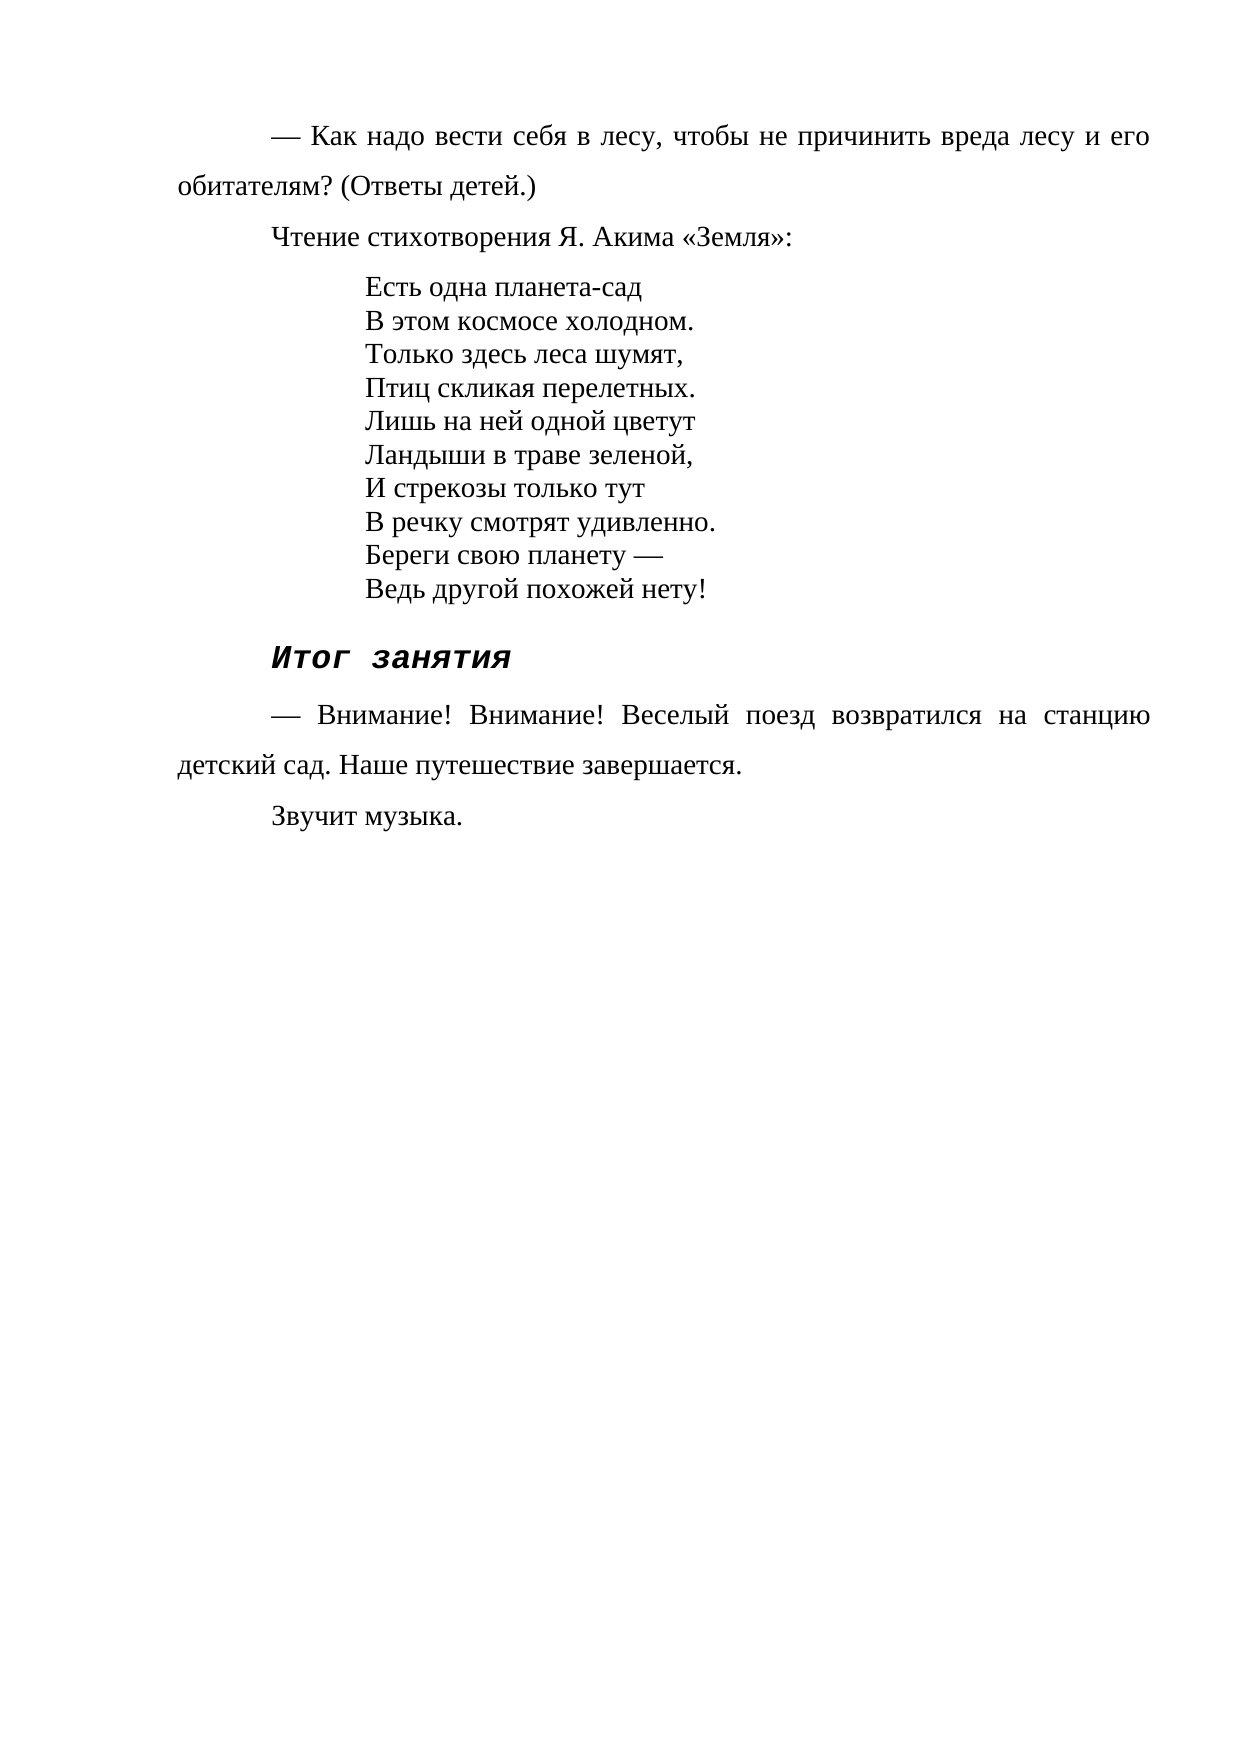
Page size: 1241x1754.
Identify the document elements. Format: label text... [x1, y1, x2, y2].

text И стрекозы только тут [271, 470, 1152, 504]
text В этом космосе холодном. [271, 303, 1152, 336]
text Чтение стихотворения Я. Акима «Земля»: [177, 219, 1152, 252]
text — Как надо вести себя в лесу, чтобы не причинить вреда лесу и его обитателям? (Ответы детей.) [177, 118, 1152, 202]
text — Внимание! Внимание! Веселый поезд возвратился на станцию детский сад. Наше путешествие завершается. [177, 697, 1152, 781]
text Итог занятия [177, 640, 1152, 678]
text Звучит музыка. [177, 798, 1152, 831]
text Птиц скликая перелетных. [271, 370, 1152, 403]
text Ландыши в траве зеленой, [271, 437, 1152, 470]
text В речку смотрят удивленно. [271, 504, 1152, 537]
text Только здесь леса шумят, [271, 336, 1152, 370]
text Есть одна планета-сад [271, 269, 1152, 303]
text Береги свою планету — [271, 537, 1152, 571]
text Ведь другой похожей нету! [271, 571, 1152, 604]
text Лишь на ней одной цветут [271, 403, 1152, 437]
